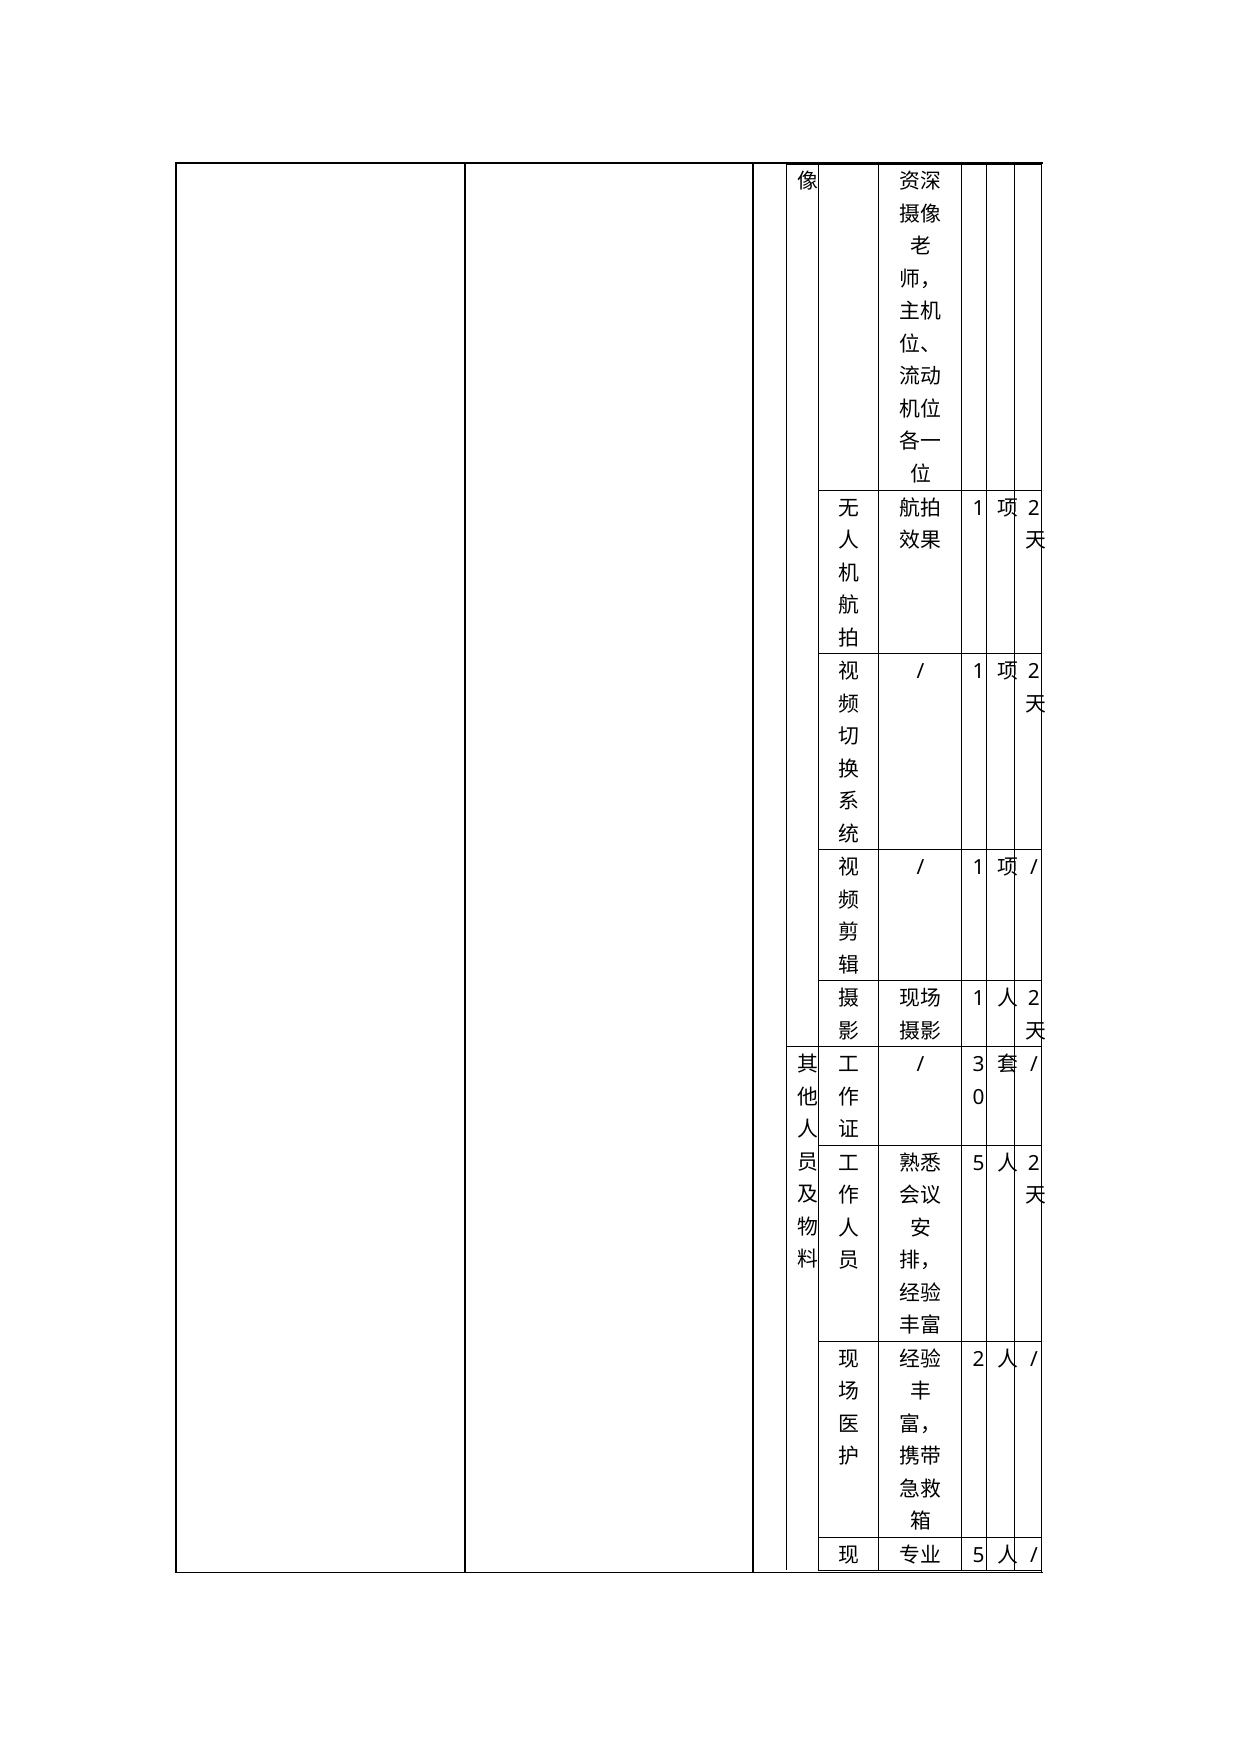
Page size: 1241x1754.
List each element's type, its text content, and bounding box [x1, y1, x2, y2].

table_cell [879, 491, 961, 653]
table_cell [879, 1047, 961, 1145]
table_cell [466, 164, 752, 1571]
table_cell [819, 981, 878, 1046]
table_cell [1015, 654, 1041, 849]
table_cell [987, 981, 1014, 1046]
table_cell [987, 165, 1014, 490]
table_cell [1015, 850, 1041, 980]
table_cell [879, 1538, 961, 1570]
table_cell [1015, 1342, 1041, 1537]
table_cell 1 [177, 164, 464, 1571]
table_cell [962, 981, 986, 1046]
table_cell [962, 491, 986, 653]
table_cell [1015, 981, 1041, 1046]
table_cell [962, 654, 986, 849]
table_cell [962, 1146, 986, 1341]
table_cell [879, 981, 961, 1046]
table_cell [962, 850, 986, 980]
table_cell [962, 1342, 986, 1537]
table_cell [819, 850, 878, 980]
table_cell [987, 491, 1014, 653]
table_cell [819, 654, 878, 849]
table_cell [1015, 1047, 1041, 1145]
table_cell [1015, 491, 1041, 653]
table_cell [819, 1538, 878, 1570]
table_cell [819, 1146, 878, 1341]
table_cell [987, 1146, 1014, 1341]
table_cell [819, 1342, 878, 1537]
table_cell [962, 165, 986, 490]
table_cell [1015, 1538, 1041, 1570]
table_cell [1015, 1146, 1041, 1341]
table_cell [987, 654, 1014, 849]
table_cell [819, 165, 878, 490]
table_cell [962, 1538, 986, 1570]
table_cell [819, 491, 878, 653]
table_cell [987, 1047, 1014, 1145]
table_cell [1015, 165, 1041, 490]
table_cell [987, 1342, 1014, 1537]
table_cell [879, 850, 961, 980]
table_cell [879, 165, 961, 490]
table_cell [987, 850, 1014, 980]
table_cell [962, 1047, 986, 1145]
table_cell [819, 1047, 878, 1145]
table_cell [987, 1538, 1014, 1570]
